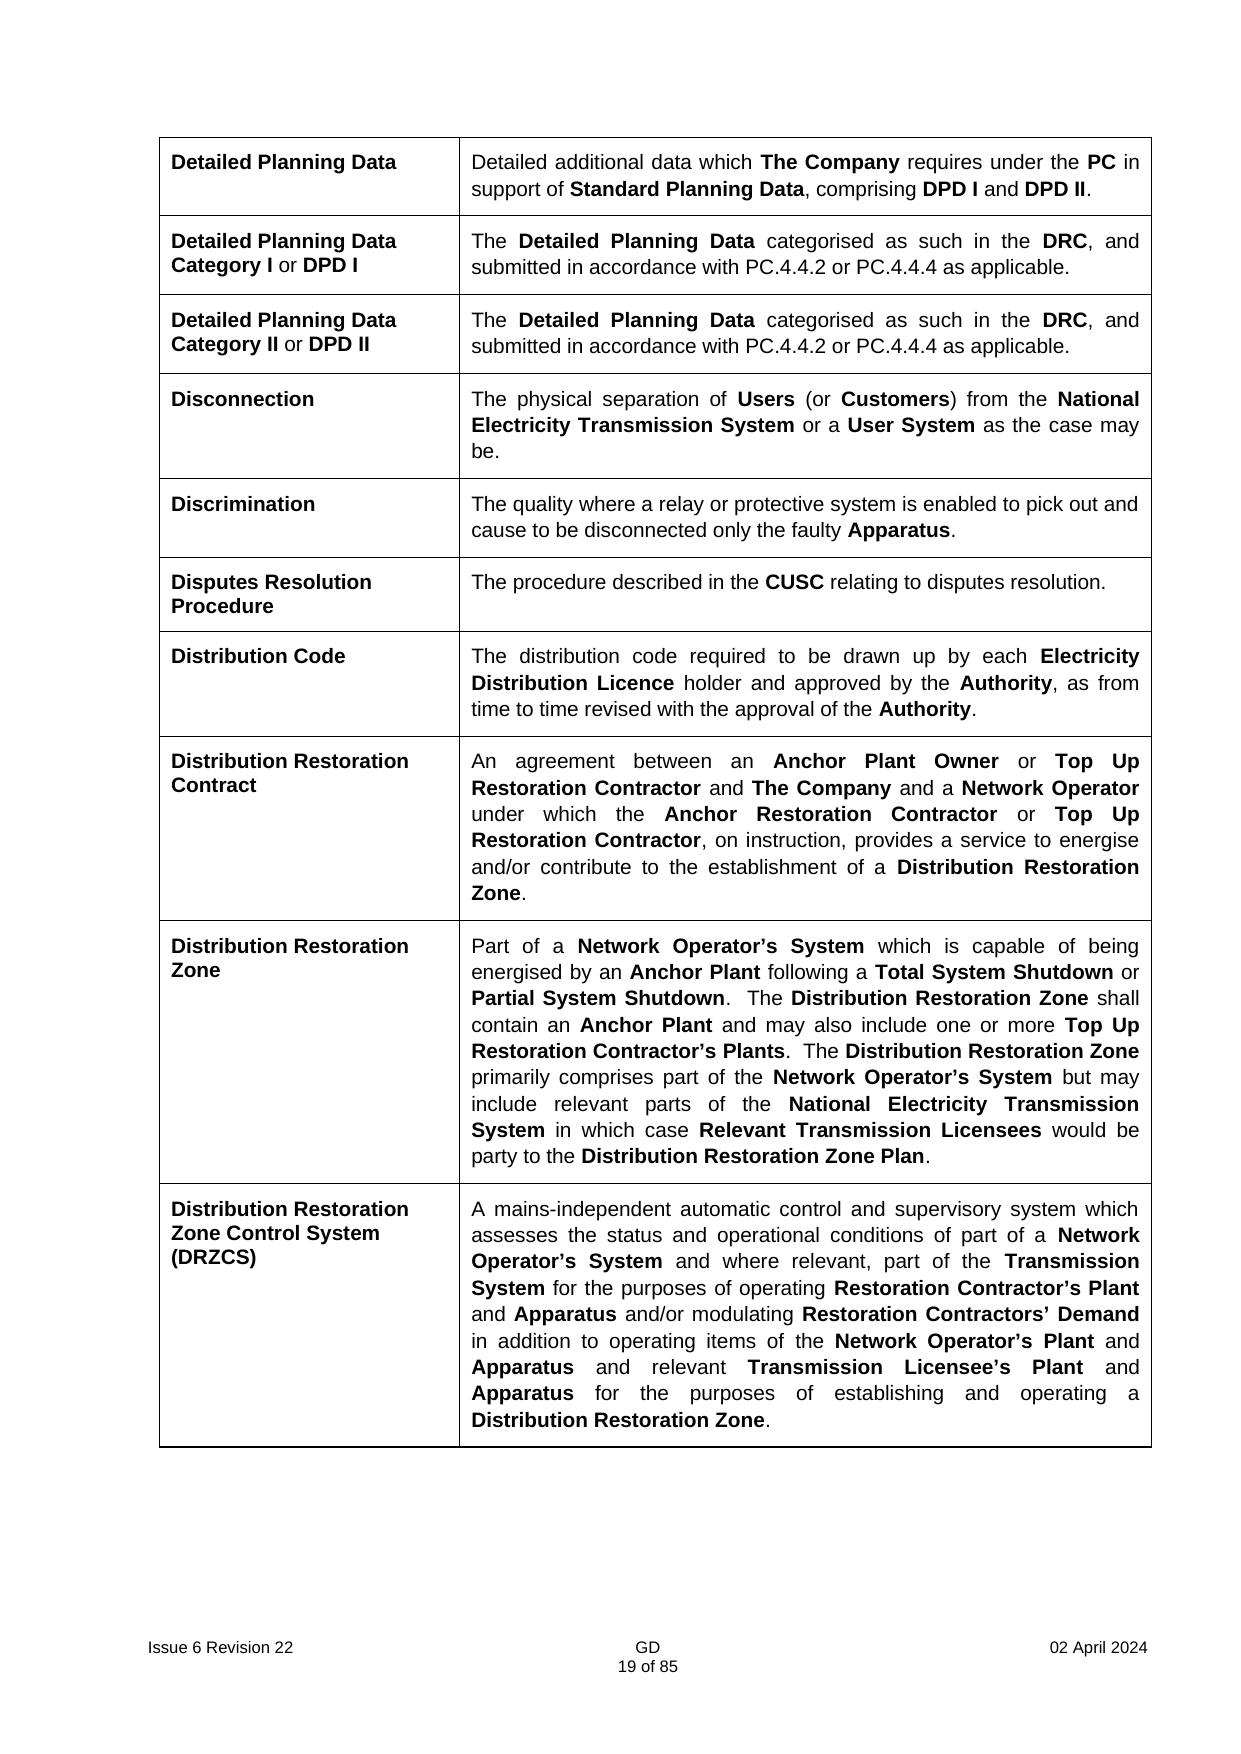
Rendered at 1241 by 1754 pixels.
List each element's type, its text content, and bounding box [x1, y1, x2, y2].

table_cell The procedure described in the CUSC relating to disputes resolution. [460, 558, 1151, 631]
table_cell Distribution Code [160, 632, 459, 736]
table_cell Distribution Restoration Zone [160, 921, 459, 1183]
table_cell Distribution Restoration Contract [160, 737, 459, 920]
table_cell The quality where a relay or protective system is enabled to pick out and cause to be disconnected only the faulty Apparatus. [460, 479, 1151, 557]
table_cell The physical separation of Users (or Customers) from the National Electricity Transmission System or a User System as the case may be. [460, 374, 1151, 478]
table_cell Disputes Resolution Procedure [160, 558, 459, 631]
table_cell A mains-independent automatic control and supervisory system which assesses the status and operational conditions of part of a Network Operator’s System and where relevant, part of the Transmission System for the purposes of operating Restoration Contractor’s Plant and Apparatus and/or modulating Restoration Contractors’ Demand in addition to operating items of the Network Operator’s Plant and Apparatus and relevant Transmission Licensee’s Plant and Apparatus for the purposes of establishing and operating a Distribution Restoration Zone. [460, 1184, 1151, 1446]
table_cell Disconnection [160, 374, 459, 478]
table_cell The Detailed Planning Data categorised as such in the DRC, and submitted in accordance with PC.4.4.2 or PC.4.4.4 as applicable. [460, 295, 1151, 373]
table_cell Detailed Planning Data [160, 138, 459, 215]
table_cell Distribution Restoration Zone Control System (DRZCS) [160, 1184, 459, 1446]
table_cell Part of a Network Operator’s System which is capable of being energised by an Anchor Plant following a Total System Shutdown or Partial System Shutdown. The Distribution Restoration Zone shall contain an Anchor Plant and may also include one or more Top Up Restoration Contractor’s Plants. The Distribution Restoration Zone primarily comprises part of the Network Operator’s System but may include relevant parts of the National Electricity Transmission System in which case Relevant Transmission Licensees would be party to the Distribution Restoration Zone Plan. [460, 921, 1151, 1183]
table_cell Detailed Planning Data Category I or DPD I [160, 216, 459, 294]
table_cell Detailed additional data which The Company requires under the PC in support of Standard Planning Data, comprising DPD I and DPD II. [460, 138, 1151, 215]
table_cell Discrimination [160, 479, 459, 557]
table_cell An agreement between an Anchor Plant Owner or Top Up Restoration Contractor and The Company and a Network Operator under which the Anchor Restoration Contractor or Top Up Restoration Contractor, on instruction, provides a service to energise and/or contribute to the establishment of a Distribution Restoration Zone. [460, 737, 1151, 920]
table_cell Detailed Planning Data Category II or DPD II [160, 295, 459, 373]
table_cell The Detailed Planning Data categorised as such in the DRC, and submitted in accordance with PC.4.4.2 or PC.4.4.4 as applicable. [460, 216, 1151, 294]
table_cell The distribution code required to be drawn up by each Electricity Distribution Licence holder and approved by the Authority, as from time to time revised with the approval of the Authority. [460, 632, 1151, 736]
